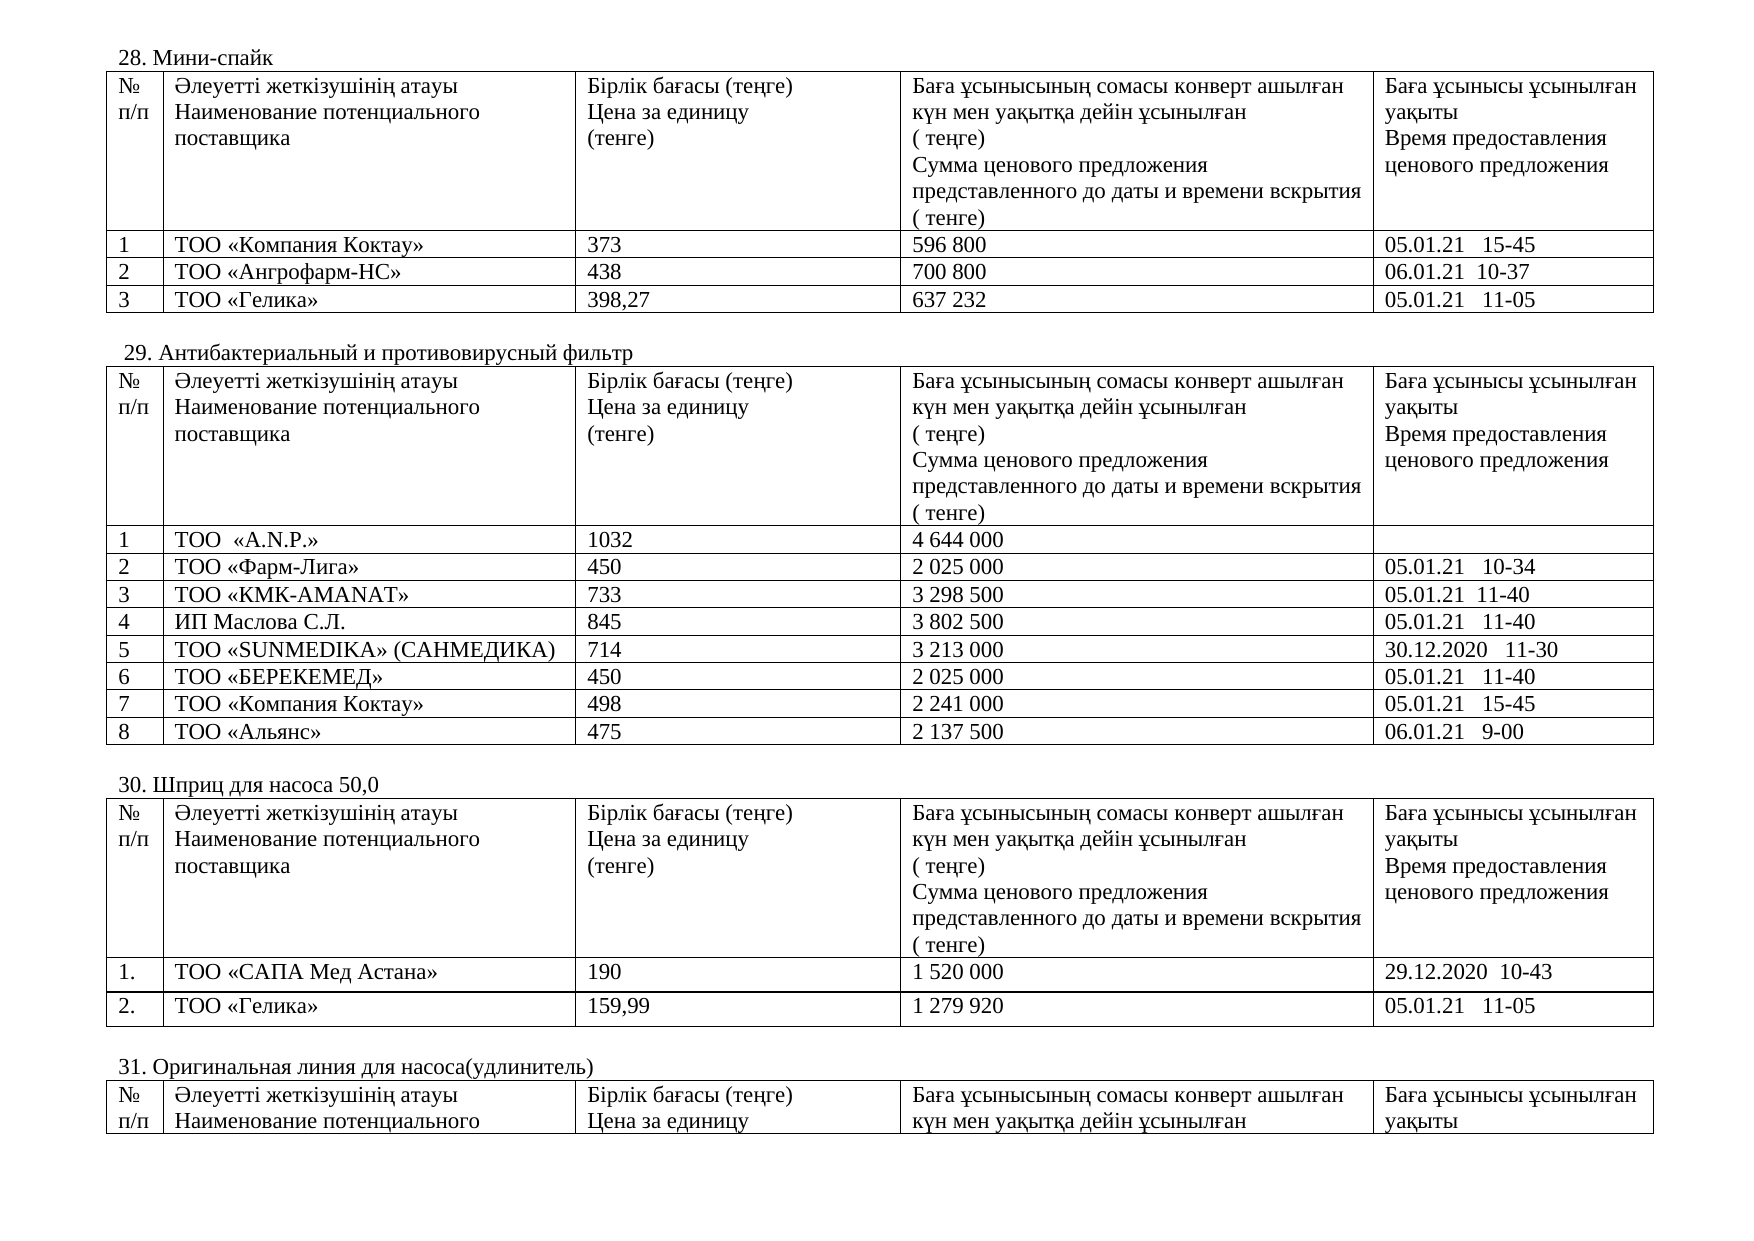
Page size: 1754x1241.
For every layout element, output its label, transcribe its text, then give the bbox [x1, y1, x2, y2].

table_cell [1374, 526, 1653, 552]
text 28. Мини-спайк [118, 44, 1636, 71]
table_cell ТОО «SUNMEDIKA» (САНМЕДИКА) [164, 636, 575, 662]
table_cell 733 [576, 581, 900, 607]
table_cell 6 [107, 663, 163, 689]
table_cell 3 298 500 [901, 581, 1373, 607]
table_cell 845 [576, 608, 900, 634]
text 29. Антибактериальный и противовирусный фильтр [118, 339, 1636, 366]
table_cell 3 213 000 [901, 636, 1373, 662]
table_cell 398,27 [576, 286, 900, 312]
table_cell 2 137 500 [901, 718, 1373, 744]
table_header Баға ұсынысы ұсынылған уақыты Время предоставления ценового предложения [1374, 367, 1653, 525]
table_header Бірлік бағасы (теңге) Цена за единицу (тенге) [576, 799, 900, 957]
table_cell ТОО «КМК-АМАNАТ» [164, 581, 575, 607]
table_cell 1 520 000 [901, 958, 1373, 991]
table_cell 05.01.21 11-40 [1374, 663, 1653, 689]
table_cell 7 [107, 690, 163, 717]
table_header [576, 1081, 900, 1133]
table_cell ТОО «САПА Мед Астана» [164, 958, 575, 991]
table_cell 159,99 [576, 993, 900, 1026]
table_cell 1 279 920 [901, 993, 1373, 1026]
table_cell ТОО «Компания Коктау» [164, 690, 575, 717]
table_cell 714 [576, 636, 900, 662]
table_cell ИП Маслова С.Л. [164, 608, 575, 634]
table_cell 4 [107, 608, 163, 634]
table_cell 450 [576, 663, 900, 689]
table_header № п/п [107, 367, 163, 525]
table_header Әлеуетті жеткізушінің атауы Наименование потенциального поставщика [164, 72, 575, 230]
table_cell 05.01.21 10-34 [1374, 554, 1653, 580]
table_cell ТОО «Компания Коктау» [164, 231, 575, 257]
table_cell 190 [576, 958, 900, 991]
table_cell ТОО «Альянс» [164, 718, 575, 744]
table_cell 30.12.2020 11-30 [1374, 636, 1653, 662]
table_header Баға ұсынысы ұсынылған уақыты Время предоставления ценового предложения [1374, 799, 1653, 957]
table_cell 596 800 [901, 231, 1373, 257]
table_cell 3 802 500 [901, 608, 1373, 634]
table_cell 2 241 000 [901, 690, 1373, 717]
table_cell ТОО «Фарм-Лига» [164, 554, 575, 580]
table_cell ТОО «Ангрофарм-НС» [164, 258, 575, 285]
table_cell 2 [107, 258, 163, 285]
table_cell ТОО «A.N.P.» [164, 526, 575, 552]
table_cell 29.12.2020 10-43 [1374, 958, 1653, 991]
table_cell ТОО «Гелика» [164, 993, 575, 1026]
table_cell 05.01.21 11-05 [1374, 286, 1653, 312]
text 30. Шприц для насоса 50,0 [118, 772, 1636, 798]
table_cell 4 644 000 [901, 526, 1373, 552]
table_cell 498 [576, 690, 900, 717]
table_header № п/п [107, 72, 163, 230]
table_header Баға ұсынысы ұсынылған уақыты Время предоставления ценового предложения [1374, 72, 1653, 230]
table_cell 2 [107, 554, 163, 580]
table_cell 2 025 000 [901, 663, 1373, 689]
table_cell 475 [576, 718, 900, 744]
table_cell 1 [107, 231, 163, 257]
table_cell 3 [107, 581, 163, 607]
table_cell 06.01.21 10-37 [1374, 258, 1653, 285]
table_cell 06.01.21 9-00 [1374, 718, 1653, 744]
table_cell 2. [107, 993, 163, 1026]
table_cell 05.01.21 15-45 [1374, 690, 1653, 717]
table_cell 5 [107, 636, 163, 662]
table_cell 3 [107, 286, 163, 312]
text 31. Оригинальная линия для насоса(удлинитель) [118, 1053, 1636, 1079]
table_header Бірлік бағасы (теңге) Цена за единицу (тенге) [576, 72, 900, 230]
table_cell 05.01.21 11-40 [1374, 581, 1653, 607]
table_cell 1. [107, 958, 163, 991]
table_cell 1032 [576, 526, 900, 552]
table_header № п/п [107, 799, 163, 957]
table_header Бірлік бағасы (теңге) Цена за единицу (тенге) [576, 367, 900, 525]
table_cell 373 [576, 231, 900, 257]
table_cell 1 [107, 526, 163, 552]
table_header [164, 1081, 575, 1133]
table_cell 700 800 [901, 258, 1373, 285]
table_cell ТОО «БЕРЕКЕМЕД» [164, 663, 575, 689]
table_header Әлеуетті жеткізушінің атауы Наименование потенциального поставщика [164, 367, 575, 525]
table_cell 05.01.21 15-45 [1374, 231, 1653, 257]
table_header № п/п [107, 1081, 163, 1133]
table_cell 05.01.21 11-40 [1374, 608, 1653, 634]
table_cell 8 [107, 718, 163, 744]
table_cell 05.01.21 11-05 [1374, 993, 1653, 1026]
table_cell ТОО «Гелика» [164, 286, 575, 312]
table_cell 438 [576, 258, 900, 285]
table_cell 637 232 [901, 286, 1373, 312]
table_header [901, 1081, 1373, 1133]
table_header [1374, 1081, 1653, 1133]
table_header Әлеуетті жеткізушінің атауы Наименование потенциального поставщика [164, 799, 575, 957]
table_cell 450 [576, 554, 900, 580]
table_cell 2 025 000 [901, 554, 1373, 580]
